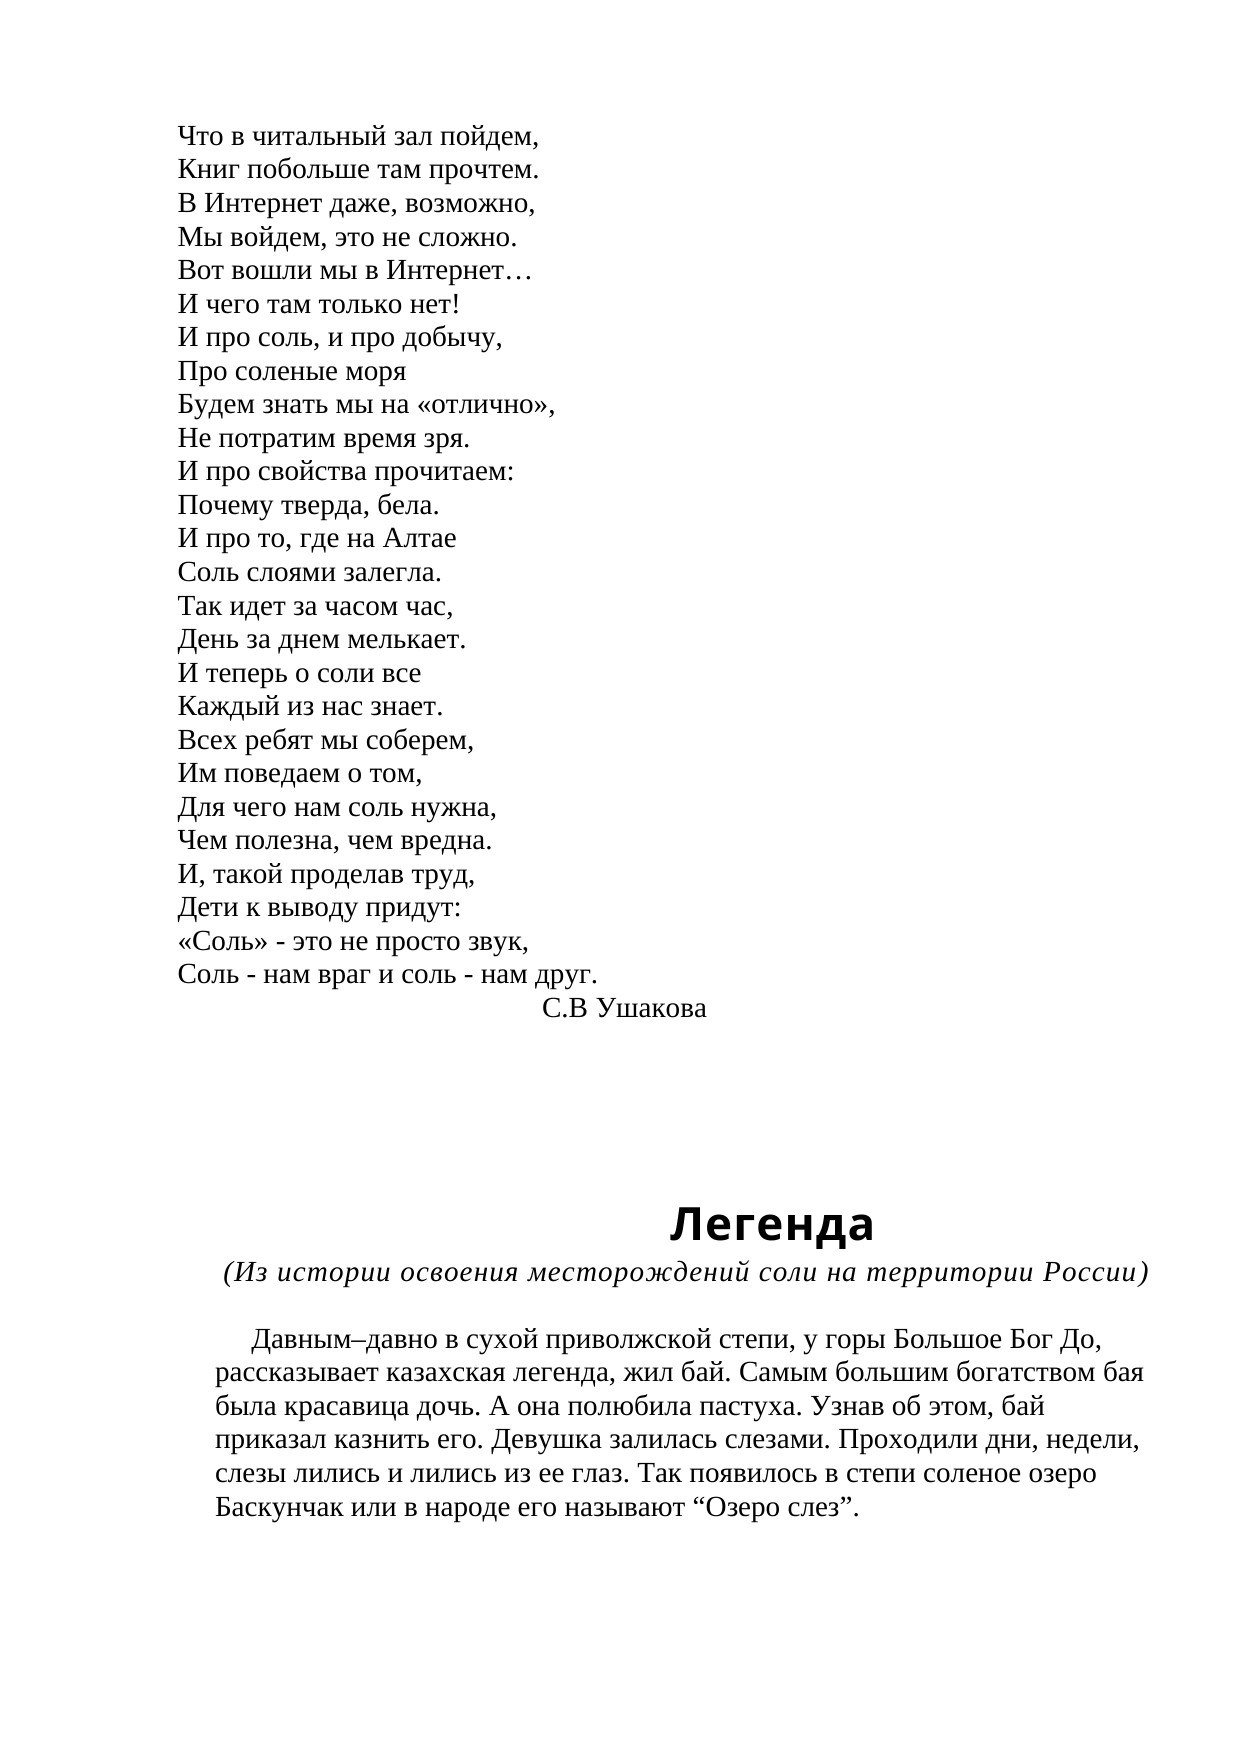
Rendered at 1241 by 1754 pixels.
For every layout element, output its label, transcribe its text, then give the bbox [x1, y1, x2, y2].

text Так идет за часом час, [177, 588, 1152, 621]
text Вот вошли мы в Интернет… [177, 252, 1152, 286]
text День за днем мелькает. [177, 621, 1152, 655]
text И чего там только нет! [177, 286, 1152, 319]
text Легенда [215, 1191, 1152, 1254]
text Книг побольше там прочтем. [177, 152, 1152, 185]
text Не потратим время зря. [177, 420, 1152, 453]
text Дети к выводу придут: [177, 889, 1152, 923]
text Всех ребят мы соберем, [177, 722, 1152, 755]
text Каждый из нас знает. [177, 688, 1152, 722]
text Соль - нам враг и соль - нам друг. [177, 957, 1152, 990]
text Про соленые моря [177, 353, 1152, 386]
text Мы войдем, это не сложно. [177, 219, 1152, 252]
text И про свойства прочитаем: [177, 453, 1152, 487]
text И, такой проделав труд, [177, 856, 1152, 889]
text Что в читальный зал пойдем, [177, 118, 1152, 152]
text И про соль, и про добычу, [177, 319, 1152, 353]
text «Соль» - это не просто звук, [177, 923, 1152, 957]
text И теперь о соли все [177, 655, 1152, 688]
text Давным–давно в сухой приволжской степи, у горы Большое Бог До, рассказывает казахская легенда, жил бай. Самым большим богатством бая была красавица дочь. А она полюбила пастуха. Узнав об этом, бай приказал казнить его. Девушка залилась слезами. Проходили дни, недели, слезы лились и лились из ее глаз. Так появилось в степи соленое озеро Баскунчак или в народе его называют “Озеро слез”. [215, 1321, 1152, 1522]
text И про то, где на Алтае [177, 521, 1152, 554]
text Чем полезна, чем вредна. [177, 822, 1152, 856]
text Будем знать мы на «отлично», [177, 386, 1152, 420]
text В Интернет даже, возможно, [177, 185, 1152, 219]
text Соль слоями залегла. [177, 554, 1152, 588]
text Для чего нам соль нужна, [177, 789, 1152, 822]
text Почему тверда, бела. [177, 487, 1152, 521]
text С.В Ушакова [177, 990, 1152, 1024]
text Им поведаем о том, [177, 755, 1152, 789]
text (Из истории освоения месторождений соли на территории России) [215, 1254, 1152, 1287]
